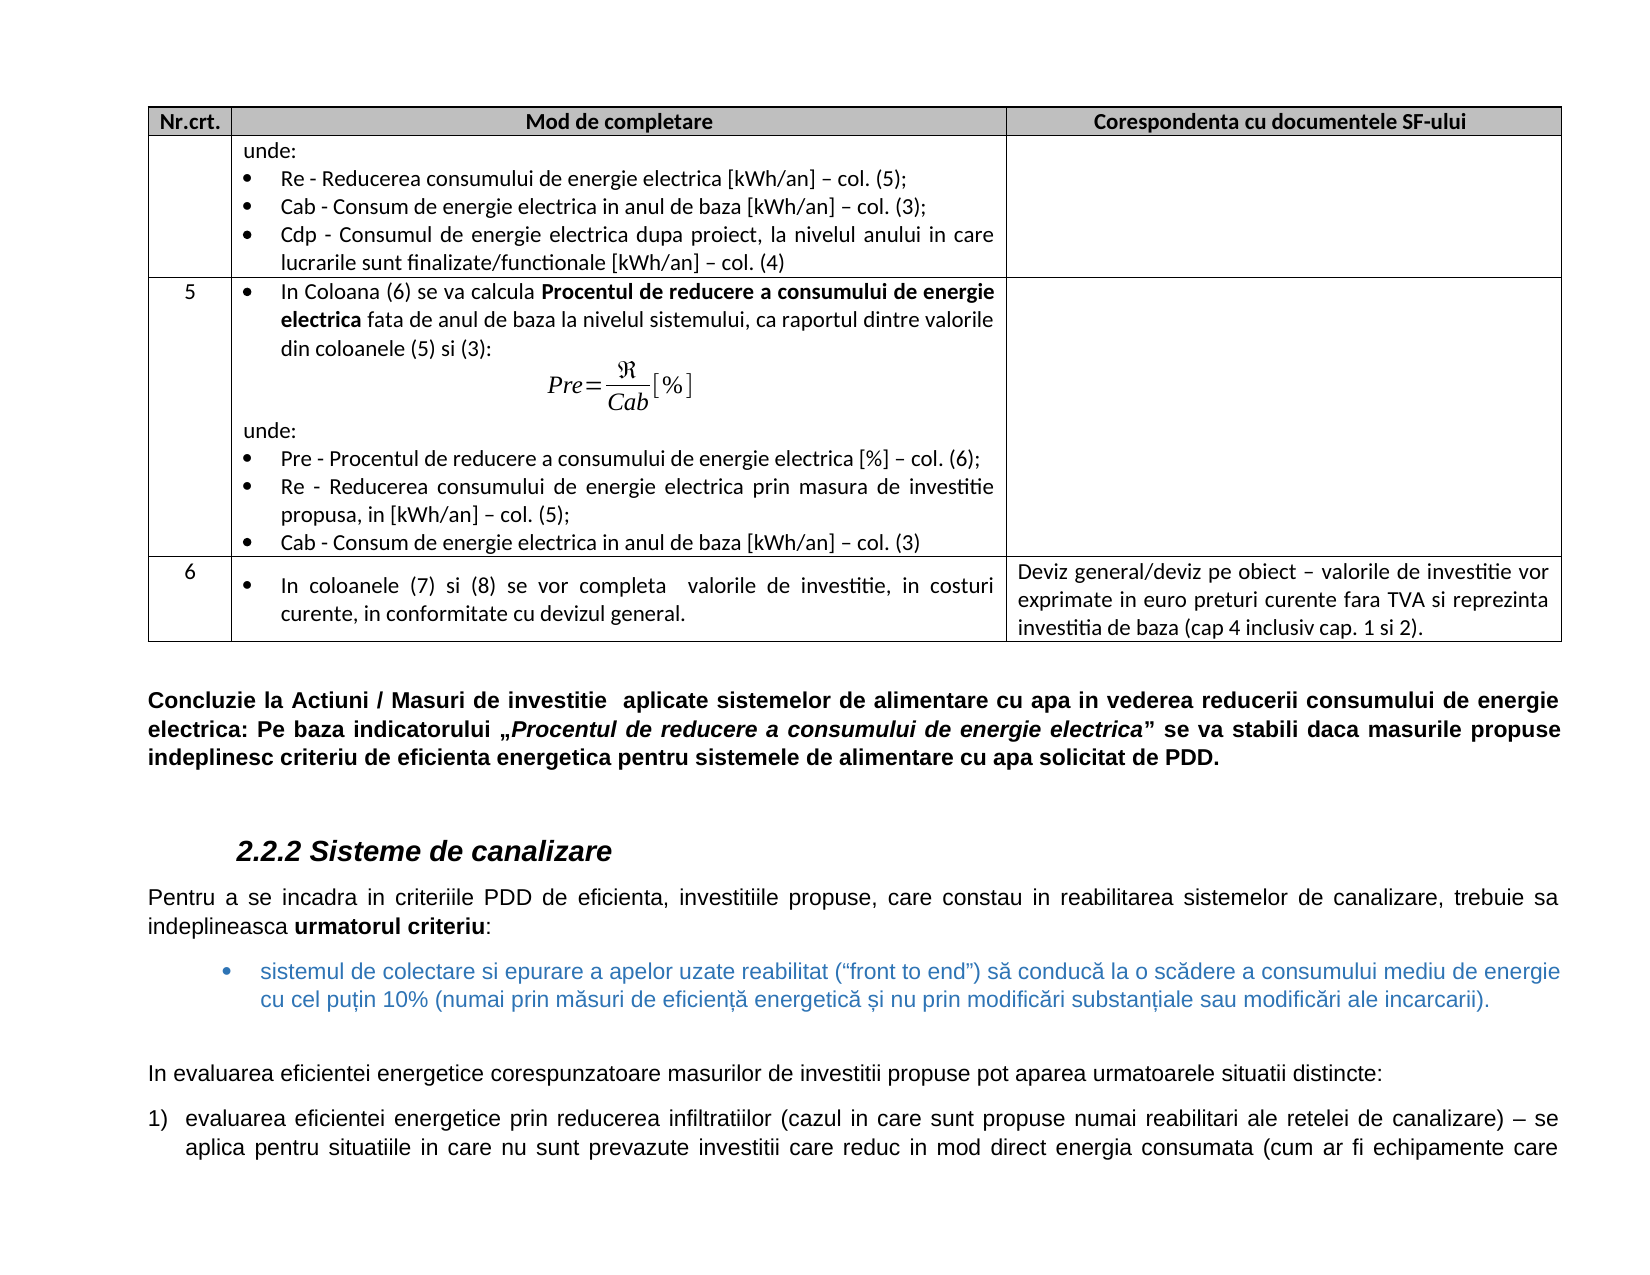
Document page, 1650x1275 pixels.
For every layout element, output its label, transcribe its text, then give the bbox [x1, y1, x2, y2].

table_header Mod de completare [232, 108, 1006, 135]
table_header Corespondenta cu documentele SF-ului [1007, 108, 1561, 135]
subtitle 2.2.2 Sisteme de canalizare [236, 834, 1561, 868]
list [148, 1105, 1561, 1160]
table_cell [232, 136, 1006, 277]
table_cell 4 [149, 136, 231, 277]
table_cell In coloanele (7) si (8) se vor completa valorile de investitie, in costuri curente, in conformitate cu devizul general. [232, 557, 1006, 641]
table_cell [1007, 136, 1561, 277]
text Pentru a se incadra in criteriile PDD de eficienta, investitiile propuse, care constau in reabilitarea sistemelor de canalizare, trebuie sa indeplineasca urmatorul criteriu: [148, 884, 1561, 939]
list sistemul de colectare si epurare a apelor uzate reabilitat (“front to end”) să conducă la o scădere a consumului mediu de energie cu cel puțin 10% (numai prin măsuri de eficiență energetică și nu prin modificări substanțiale sau modificări ale incarcarii). [223, 958, 1561, 1013]
table_cell In Coloana (6) se va calcula Procentul de reducere a consumului de energie electrica fata de anul de baza la nivelul sistemului, ca raportul dintre valorile din coloanele (5) si (3): unde: Pre - Procentul de reducere a consumului de energie electrica [%] – col. (6); Re - Reducerea consumului de energie electrica prin masura de investitie propusa, in [kWh/an] – col. (5); Cab - Consum de energie electrica in anul de baza [kWh/an] – col. (3) [232, 278, 1006, 556]
table_cell [1007, 278, 1561, 556]
table_cell Deviz general/deviz pe obiect – valorile de investitie vor exprimate in euro preturi curente fara TVA si reprezinta investitia de baza (cap 4 inclusiv cap. 1 si 2). [1007, 557, 1561, 641]
table_cell 5 [149, 278, 231, 556]
table_cell 6 [149, 557, 231, 641]
table_header Nr.crt. [149, 108, 231, 135]
text Concluzie la Actiuni / Masuri de investitie aplicate sistemelor de alimentare cu apa in vederea reducerii consumului de energie electrica: Pe baza indicatorului „Procentul de reducere a consumului de energie electrica” se va stabili daca masurile propuse indeplinesc criteriu de eficienta energetica pentru sistemele de alimentare cu apa solicitat de PDD. [148, 687, 1561, 770]
text In evaluarea eficientei energetice corespunzatoare masurilor de investitii propuse pot aparea urmatoarele situatii distincte: [148, 1060, 1561, 1086]
